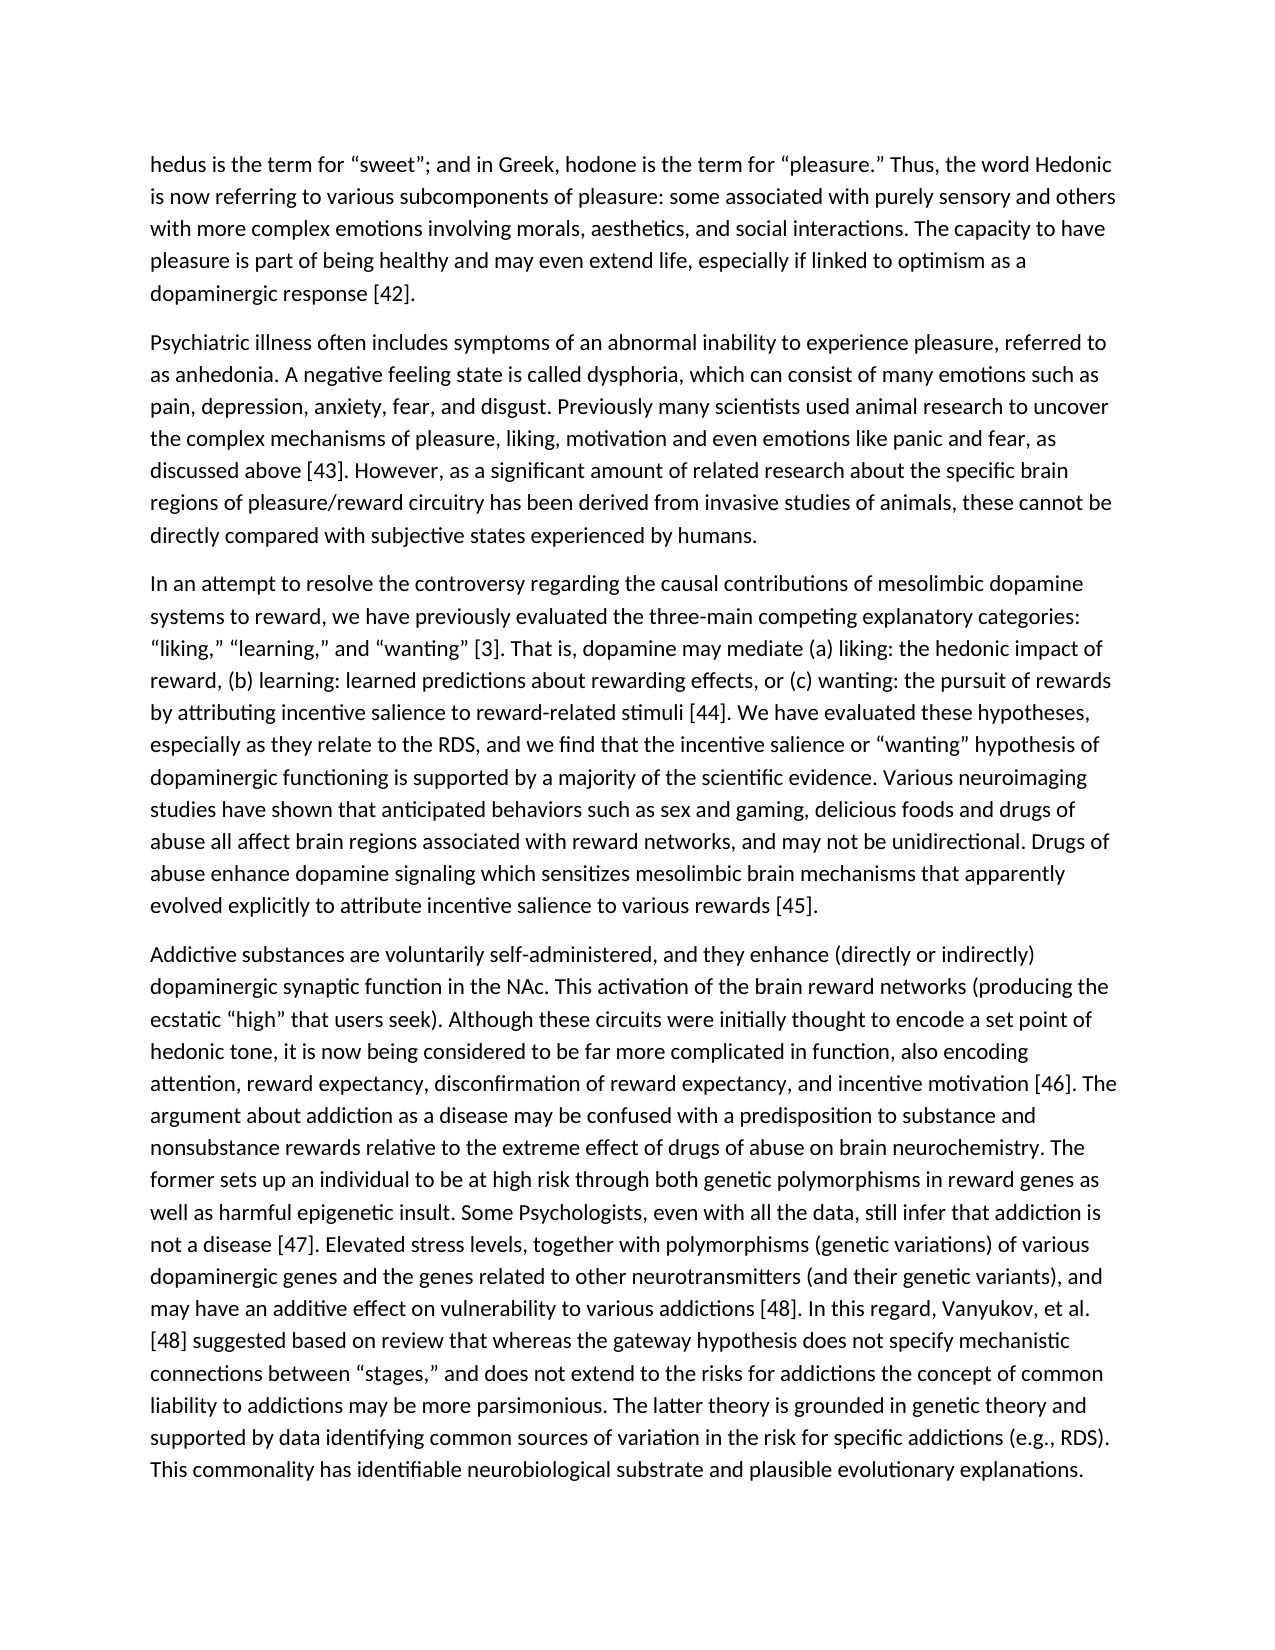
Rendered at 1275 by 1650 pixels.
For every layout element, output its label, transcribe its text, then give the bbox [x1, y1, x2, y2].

text Psychiatric illness often includes symptoms of an abnormal inability to experience pleasure, referred to as anhedonia. A negative feeling state is called dysphoria, which can consist of many emotions such as pain, depression, anxiety, fear, and disgust. Previously many scientists used animal research to uncover the complex mechanisms of pleasure, liking, motivation and even emotions like panic and fear, as discussed above [43]. However, as a significant amount of related research about the specific brain regions of pleasure/reward circuitry has been derived from invasive studies of animals, these cannot be directly compared with subjective states experienced by humans. [150, 328, 1125, 549]
text Addictive substances are voluntarily self-administered, and they enhance (directly or indirectly) dopaminergic synaptic function in the NAc. This activation of the brain reward networks (producing the ecstatic “high” that users seek). Although these circuits were initially thought to encode a set point of hedonic tone, it is now being considered to be far more complicated in function, also encoding attention, reward expectancy, disconfirmation of reward expectancy, and incentive motivation [46]. The argument about addiction as a disease may be confused with a predisposition to substance and nonsubstance rewards relative to the extreme effect of drugs of abuse on brain neurochemistry. The former sets up an individual to be at high risk through both genetic polymorphisms in reward genes as well as harmful epigenetic insult. Some Psychologists, even with all the data, still infer that addiction is not a disease [47]. Elevated stress levels, together with polymorphisms (genetic variations) of various dopaminergic genes and the genes related to other neurotransmitters (and their genetic variants), and may have an additive effect on vulnerability to various addictions [48]. In this regard, Vanyukov, et al. [48] suggested based on review that whereas the gateway hypothesis does not specify mechanistic connections between “stages,” and does not extend to the risks for addictions the concept of common liability to addictions may be more parsimonious. The latter theory is grounded in genetic theory and supported by data identifying common sources of variation in the risk for specific addictions (e.g., RDS). This commonality has identifiable neurobiological substrate and plausible evolutionary explanations. [150, 940, 1125, 1483]
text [150, 150, 1125, 307]
text In an attempt to resolve the controversy regarding the causal contributions of mesolimbic dopamine systems to reward, we have previously evaluated the three-main competing explanatory categories: “liking,” “learning,” and “wanting” [3]. That is, dopamine may mediate (a) liking: the hedonic impact of reward, (b) learning: learned predictions about rewarding effects, or (c) wanting: the pursuit of rewards by attributing incentive salience to reward-related stimuli [44]. We have evaluated these hypotheses, especially as they relate to the RDS, and we find that the incentive salience or “wanting” hypothesis of dopaminergic functioning is supported by a majority of the scientific evidence. Various neuroimaging studies have shown that anticipated behaviors such as sex and gaming, delicious foods and drugs of abuse all affect brain regions associated with reward networks, and may not be unidirectional. Drugs of abuse enhance dopamine signaling which sensitizes mesolimbic brain mechanisms that apparently evolved explicitly to attribute incentive salience to various rewards [45]. [150, 569, 1125, 919]
